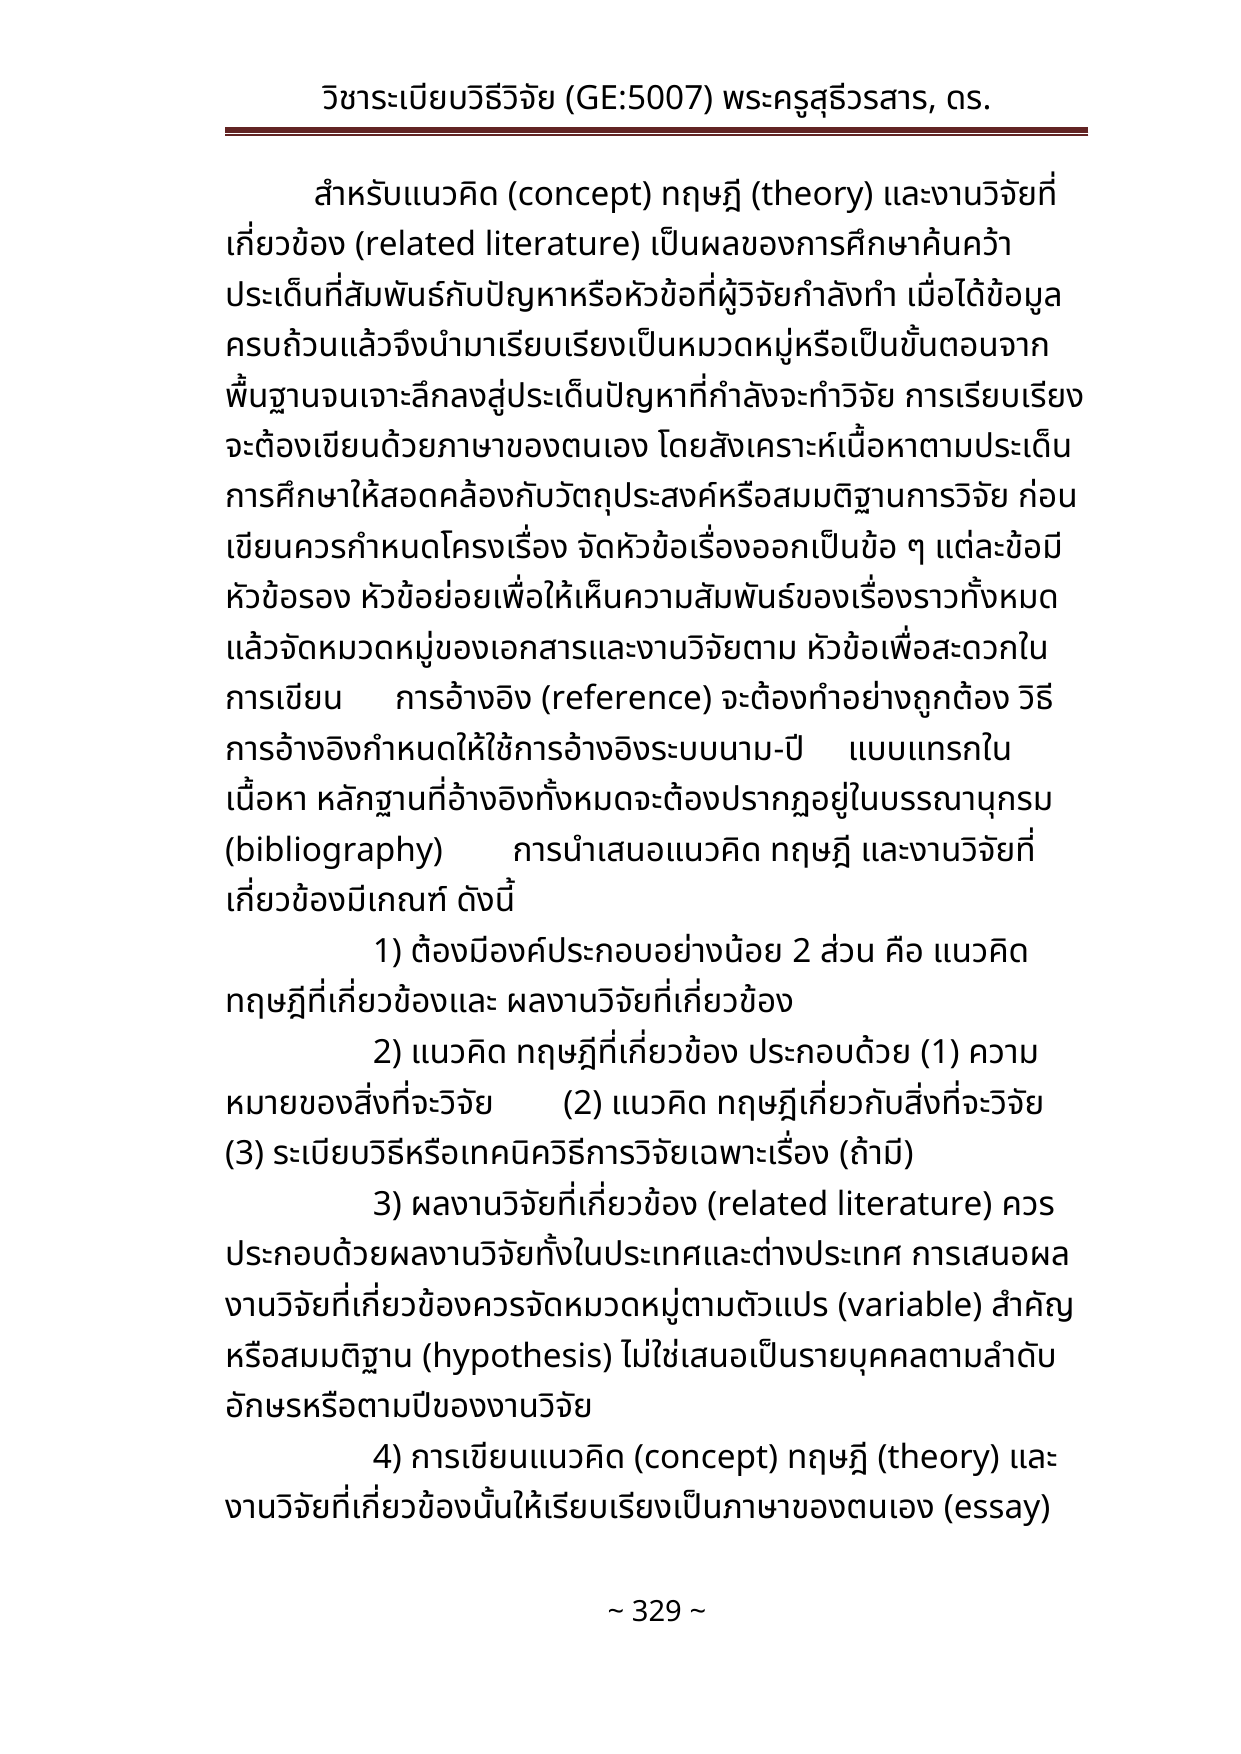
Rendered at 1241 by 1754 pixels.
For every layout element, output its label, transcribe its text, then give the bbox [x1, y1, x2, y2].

text 2) แนวคิด ทฤษฎีที่เกี่ยวข้อง ประกอบด้วย (1) ความหมายของสิ่งที่จะวิจัย (2) แนวคิด ทฤษฎีเกี่ยวกับสิ่งที่จะวิจัย (3) ระเบียบวิธีหรือเทคนิควิธีการวิจัยเฉพาะเรื่อง (ถ้ามี) [225, 1028, 1088, 1180]
text สำหรับแนวคิด (concept) ทฤษฎี (theory) และงานวิจัยที่เกี่ยวข้อง (related literature) เป็นผลของการศึกษาค้นคว้าประเด็นที่สัมพันธ์กับปัญหาหรือหัวข้อที่ผู้วิจัยกำลังทำ เมื่อได้ข้อมูลครบถ้วนแล้วจึงนำมาเรียบเรียงเป็นหมวดหมู่หรือเป็นขั้นตอนจากพื้นฐานจนเจาะลึกลงสู่ประเด็นปัญหาที่กำลังจะทำวิจัย การเรียบเรียงจะต้องเขียนด้วยภาษาของตนเอง โดยสังเคราะห์เนื้อหาตามประเด็นการศึกษาให้สอดคล้องกับวัตถุประสงค์หรือสมมติฐานการวิจัย ก่อนเขียนควรกำหนดโครงเรื่อง จัดหัวข้อเรื่องออกเป็นข้อ ๆ แต่ละข้อมีหัวข้อรอง หัวข้อย่อยเพื่อให้เห็นความสัมพันธ์ของเรื่องราวทั้งหมด แล้วจัดหมวดหมู่ของเอกสารและงานวิจัยตาม หัวข้อเพื่อสะดวกในการเขียน การอ้างอิง (reference) จะต้องทำอย่างถูกต้อง วิธีการอ้างอิงกำหนดให้ใช้การอ้างอิงระบบนาม-ปี แบบแทรกในเนื้อหา หลักฐานที่อ้างอิงทั้งหมดจะต้องปรากฏอยู่ในบรรณานุกรม (bibliography) การนำเสนอแนวคิด ทฤษฎี และงานวิจัยที่เกี่ยวข้องมีเกณฑ์ ดังนี้ [225, 169, 1088, 927]
text 1) ต้องมีองค์ประกอบอย่างน้อย 2 ส่วน คือ แนวคิด ทฤษฎีที่เกี่ยวข้องและ ผลงานวิจัยที่เกี่ยวข้อง [225, 927, 1088, 1028]
text 3) ผลงานวิจัยที่เกี่ยวข้อง (related literature) ควรประกอบด้วยผลงานวิจัยทั้งในประเทศและต่างประเทศ การเสนอผลงานวิจัยที่เกี่ยวข้องควรจัดหมวดหมู่ตามตัวแปร (variable) สำคัญหรือสมมติฐาน (hypothesis) ไม่ใช่เสนอเป็นรายบุคคลตามลำดับอักษรหรือตามปีของงานวิจัย [225, 1180, 1088, 1432]
